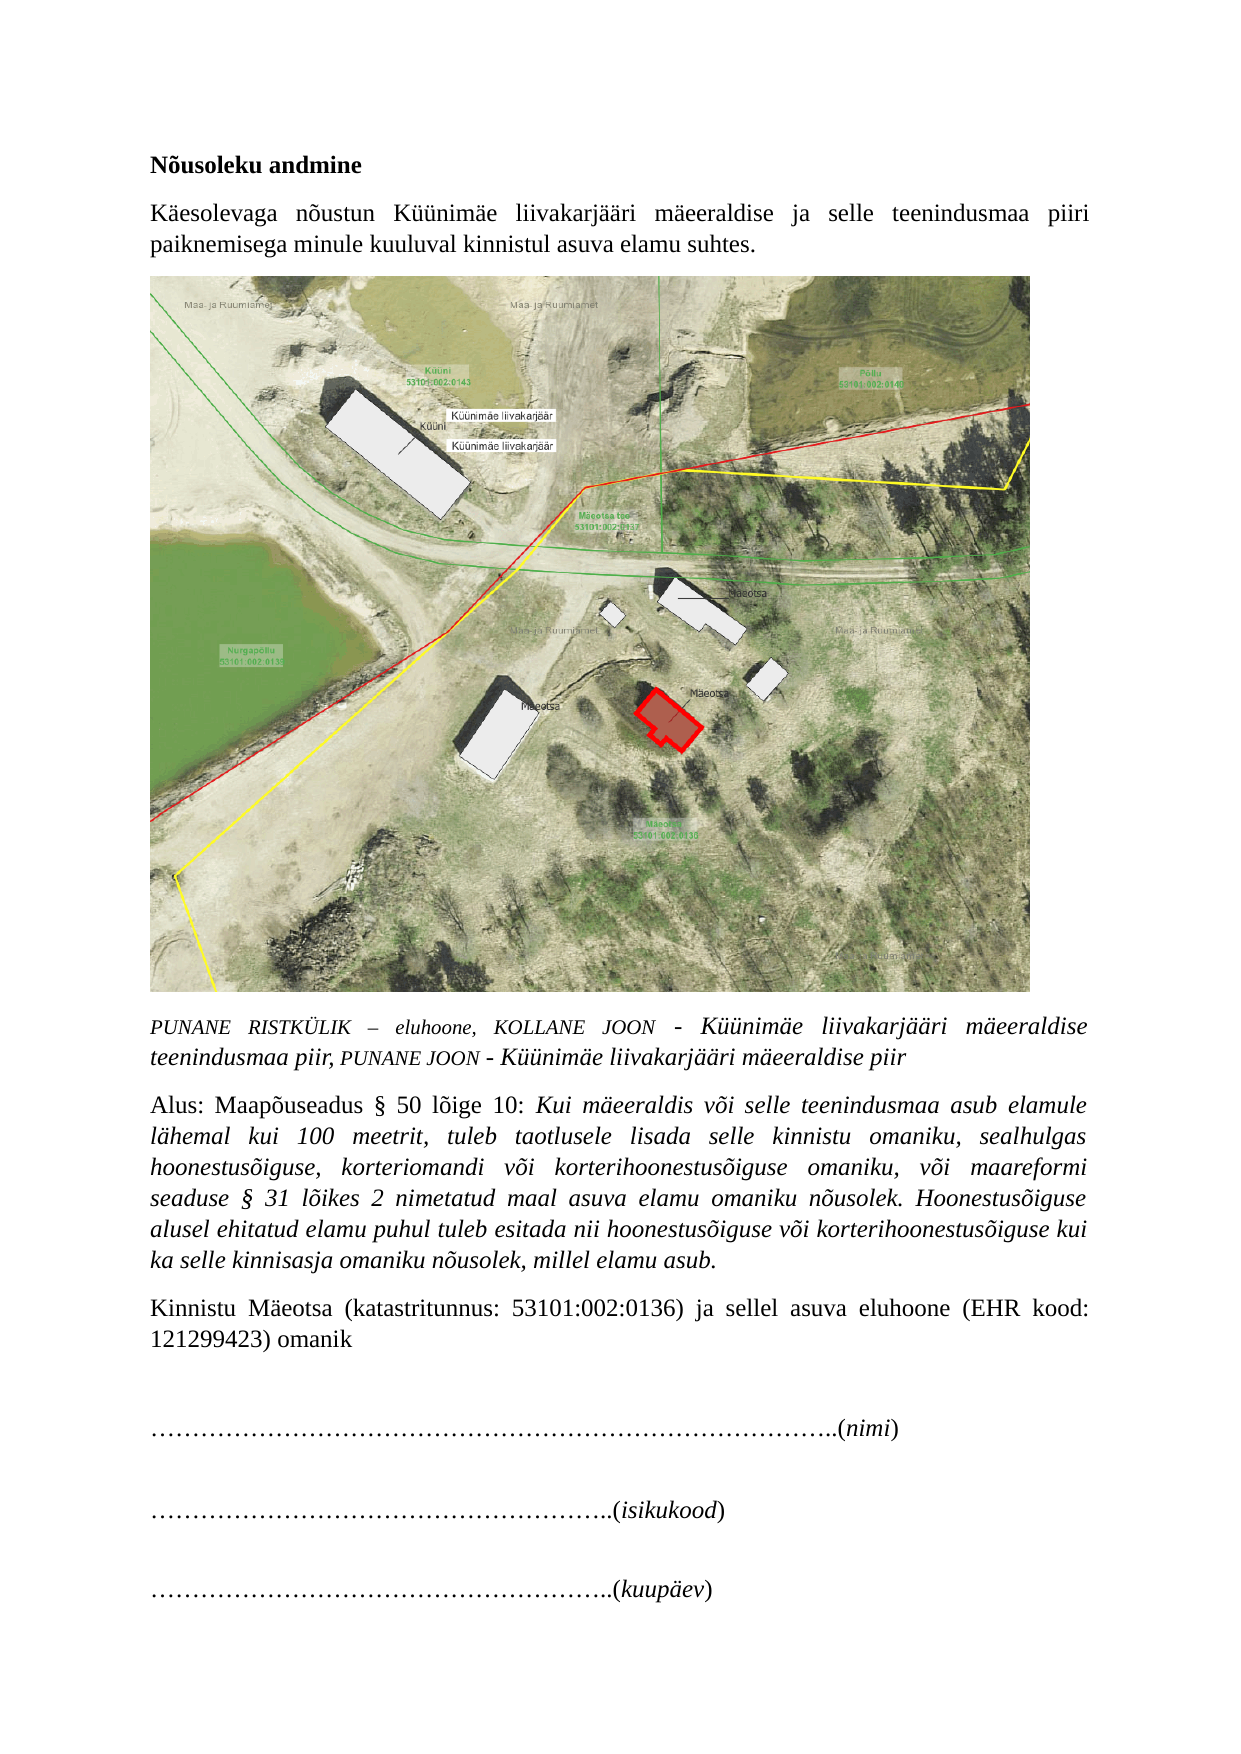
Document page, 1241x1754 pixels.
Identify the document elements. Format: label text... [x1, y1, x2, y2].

text Alus: Maapõuseadus § 50 lõige 10: Kui mäeeraldis või selle teenindusmaa asub elamule lähemal kui 100 meetrit, tuleb taotlusele lisada selle kinnistu omaniku, sealhulgas hoonestusõiguse, korteriomandi või korterihoonestusõiguse omaniku, või maareformi seaduse § 31 lõikes 2 nimetatud maal asuva elamu omaniku nõusolek. Hoonestusõiguse alusel ehitatud elamu puhul tuleb esitada nii hoonestusõiguse või korterihoonestusõiguse kui ka selle kinnisasja omaniku nõusolek, millel elamu asub. [150, 1090, 1090, 1274]
text ………………………………………………..(isikukood) [150, 1495, 1090, 1524]
text ………………………………………………………………………..(nimi) [150, 1413, 1090, 1441]
text PUNANE RISTKÜLIK – eluhoone, KOLLANE JOON - Küünimäe liivakarjääri mäeeraldise teenindusmaa piir, PUNANE JOON - Küünimäe liivakarjääri mäeeraldise piir [150, 1011, 1090, 1071]
text Kinnistu Mäeotsa (katastritunnus: 53101:002:0136) ja sellel asuva eluhoone (EHR kood: 121299423) omanik [150, 1293, 1090, 1352]
text ………………………………………………..(kuupäev) [150, 1574, 1090, 1603]
picture [150, 276, 1030, 992]
text Nõusoleku andmine [150, 150, 1090, 179]
text Käesolevaga nõustun Küünimäe liivakarjääri mäeeraldise ja selle teenindusmaa piiri paiknemisega minule kuuluval kinnistul asuva elamu suhtes. [150, 198, 1090, 257]
